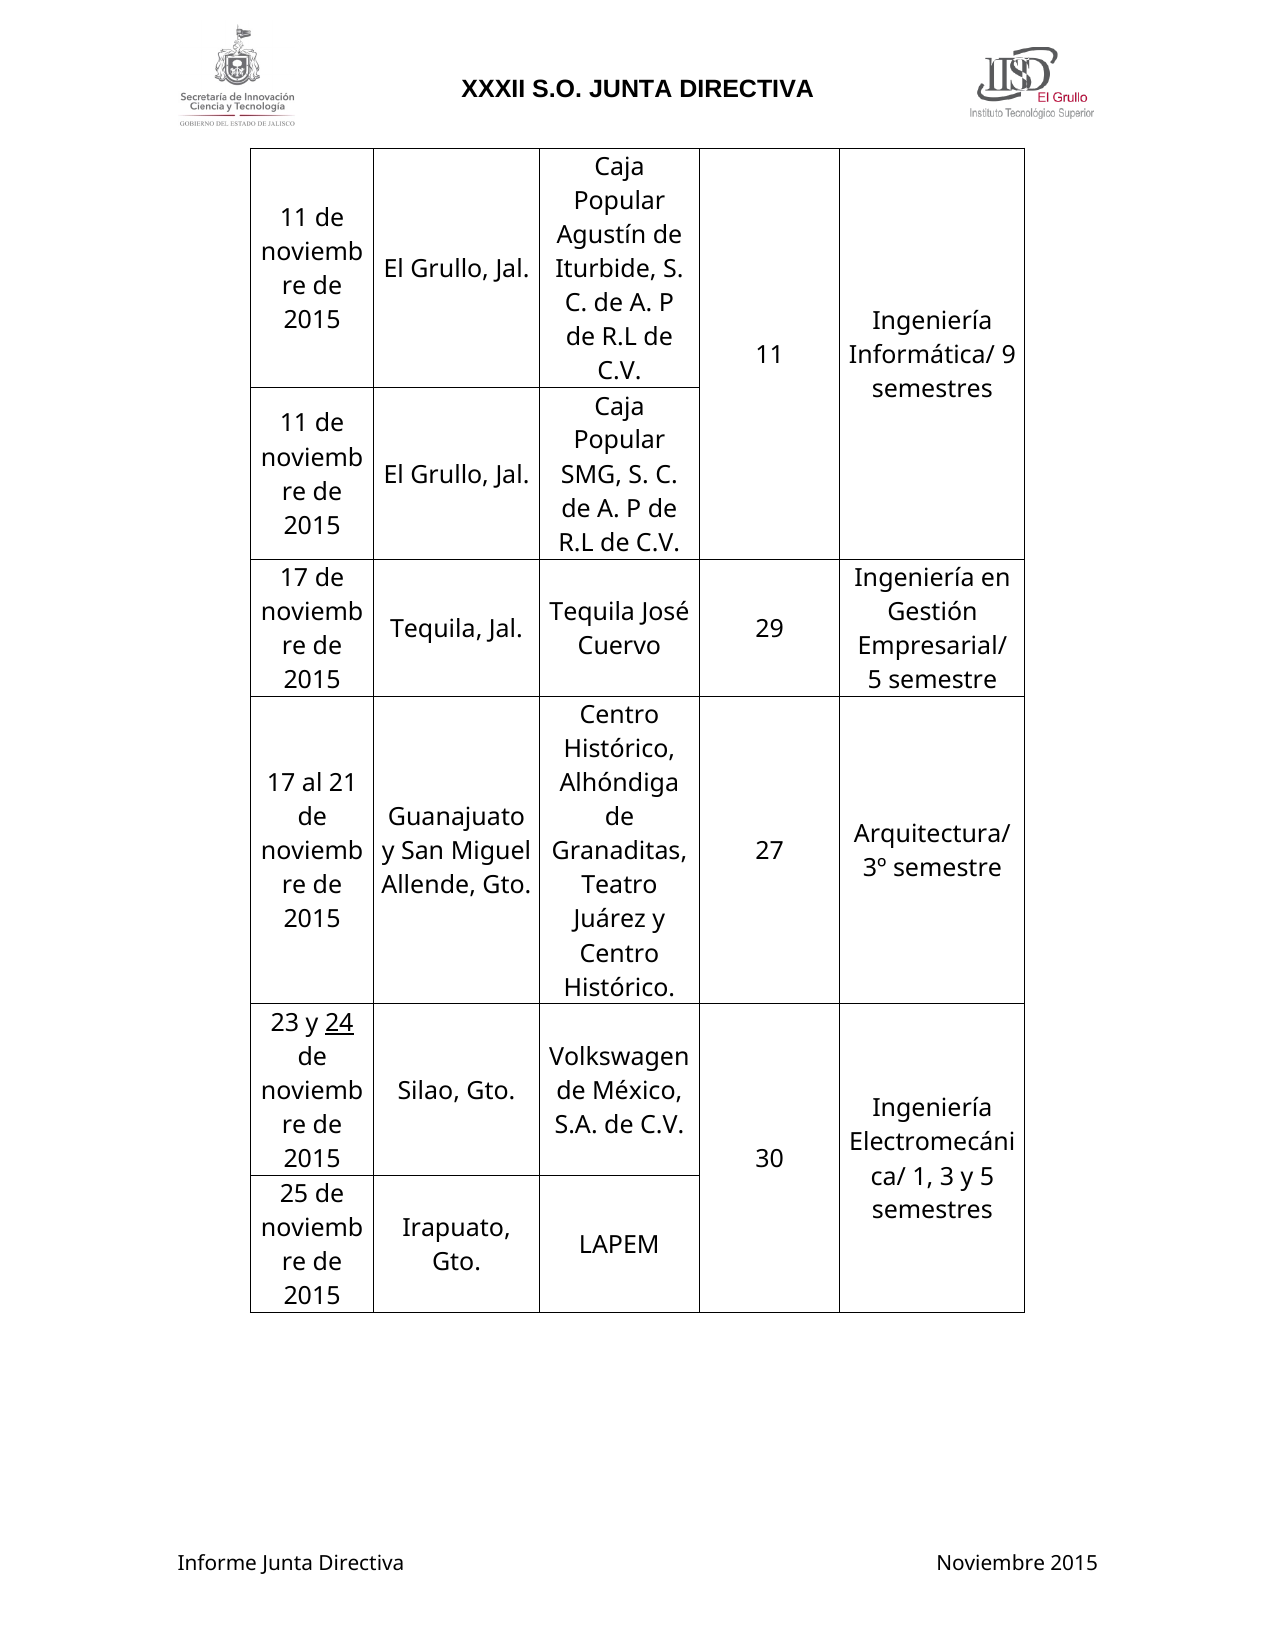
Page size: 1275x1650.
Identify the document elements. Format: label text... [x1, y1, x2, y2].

table_cell 11 de noviembre de 2015 [251, 388, 373, 558]
table_cell 23 y 24 de noviembre de 2015 [251, 1004, 373, 1175]
table_cell El Grullo, Jal. [374, 388, 539, 558]
table_cell 29 [700, 560, 839, 696]
table_cell 17 de noviembre de 2015 [251, 560, 373, 696]
table_cell Arquitectura/ 3º semestre [840, 697, 1024, 1003]
table_cell El Grullo, Jal. [374, 149, 539, 387]
table_cell 11 de noviembre de 2015 [251, 149, 373, 387]
table_cell 17 al 21 de noviembre de 2015 [251, 697, 373, 1003]
table_cell Caja Popular Agustín de Iturbide, S. C. de A. P de R.L de C.V. [540, 149, 699, 387]
table_cell Ingeniería en Gestión Empresarial/ 5 semestre [840, 560, 1024, 696]
table_cell 11 [700, 149, 839, 558]
table_cell LAPEM [540, 1176, 699, 1312]
table_cell Ingeniería Electromecánica/ 1, 3 y 5 semestres [840, 1004, 1024, 1312]
table_cell 27 [700, 697, 839, 1003]
table_cell Irapuato, Gto. [374, 1176, 539, 1312]
table_cell Volkswagen de México, S.A. de C.V. [540, 1004, 699, 1175]
table_cell Ingeniería Informática/ 9 semestres [840, 149, 1024, 558]
table_cell Silao, Gto. [374, 1004, 539, 1175]
table_cell Tequila, Jal. [374, 560, 539, 696]
table_cell 30 [700, 1004, 839, 1312]
table_cell Guanajuato y San Miguel Allende, Gto. [374, 697, 539, 1003]
table_cell 25 de noviembre de 2015 [251, 1176, 373, 1312]
table_cell Tequila José Cuervo [540, 560, 699, 696]
table_cell Centro Histórico, Alhóndiga de Granaditas, Teatro Juárez y Centro Histórico. [540, 697, 699, 1003]
table_cell Caja Popular SMG, S. C. de A. P de R.L de C.V. [540, 388, 699, 558]
picture [970, 47, 1094, 119]
picture [178, 20, 296, 130]
